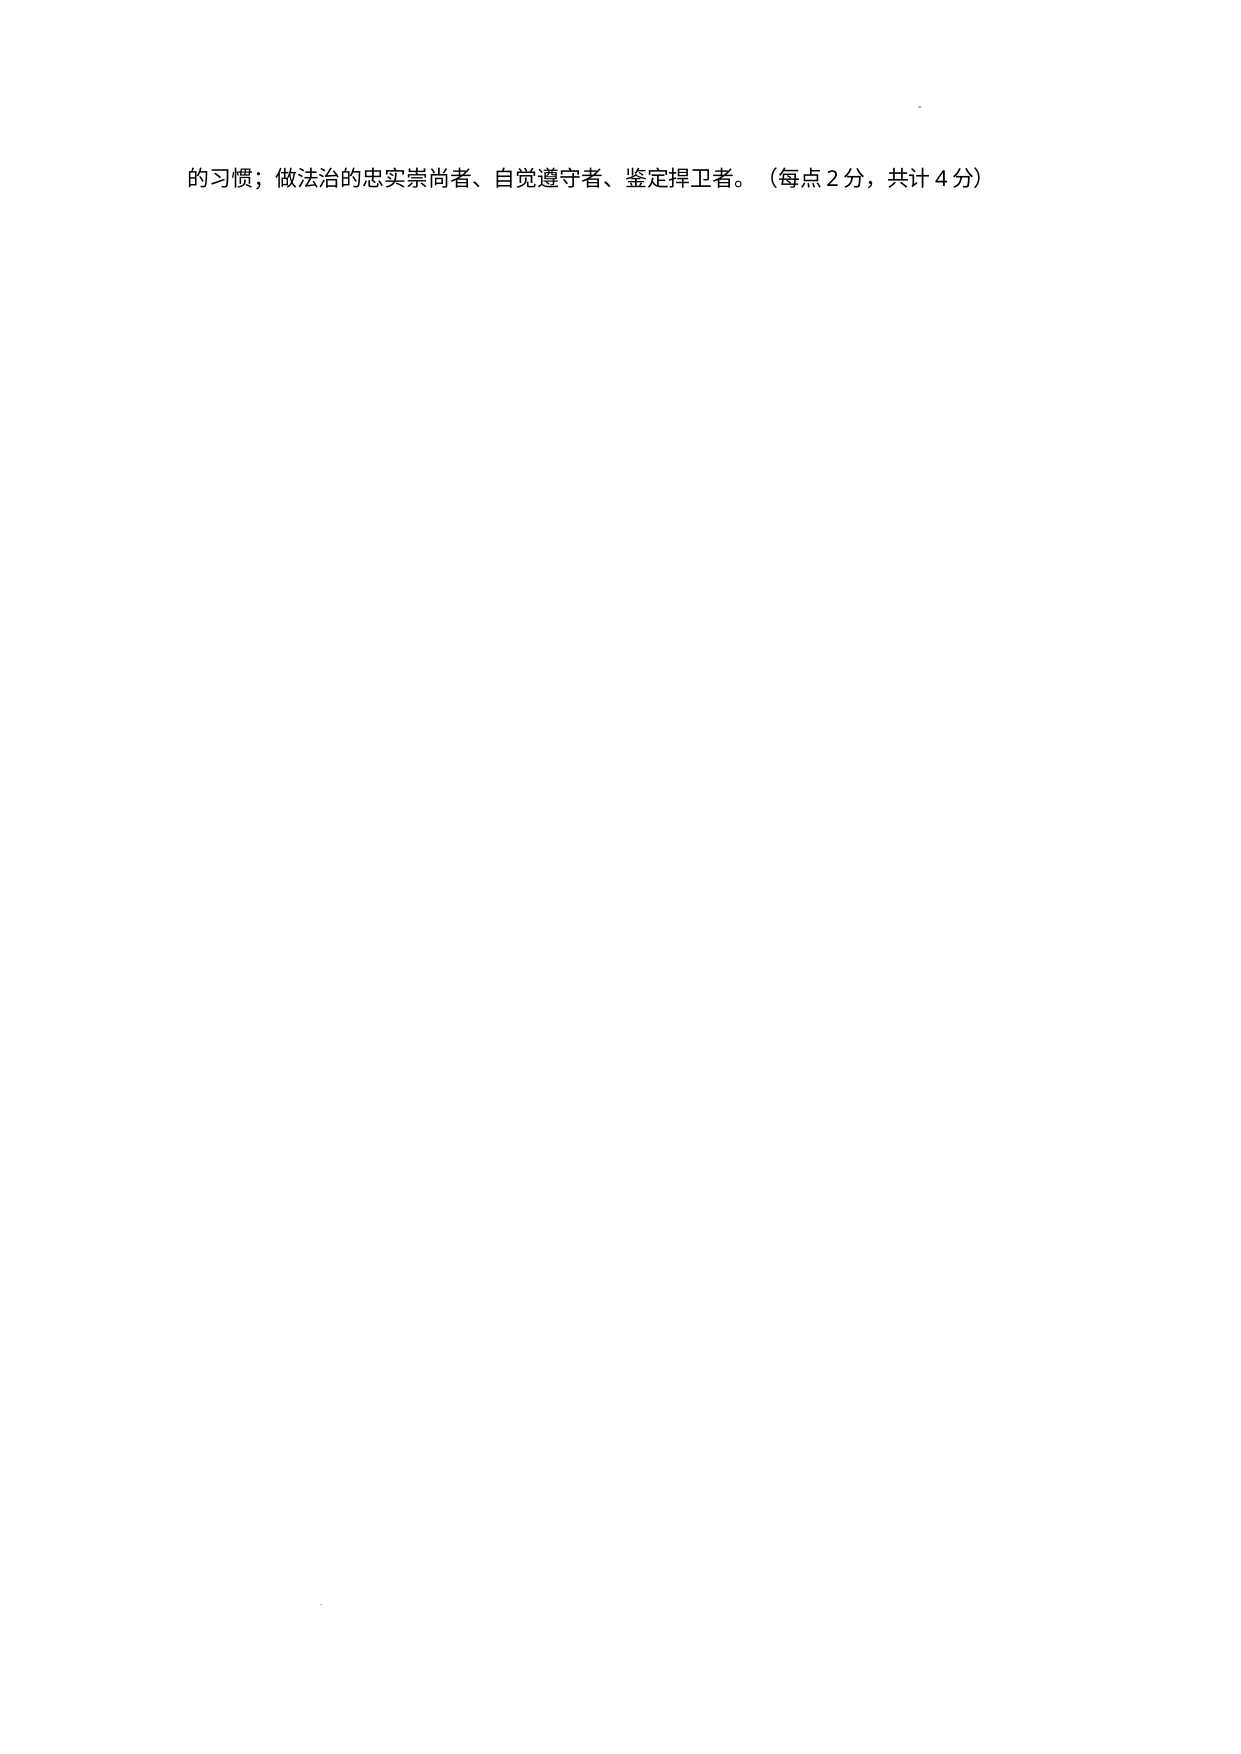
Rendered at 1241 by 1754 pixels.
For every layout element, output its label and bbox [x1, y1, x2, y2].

list [187, 160, 1053, 193]
